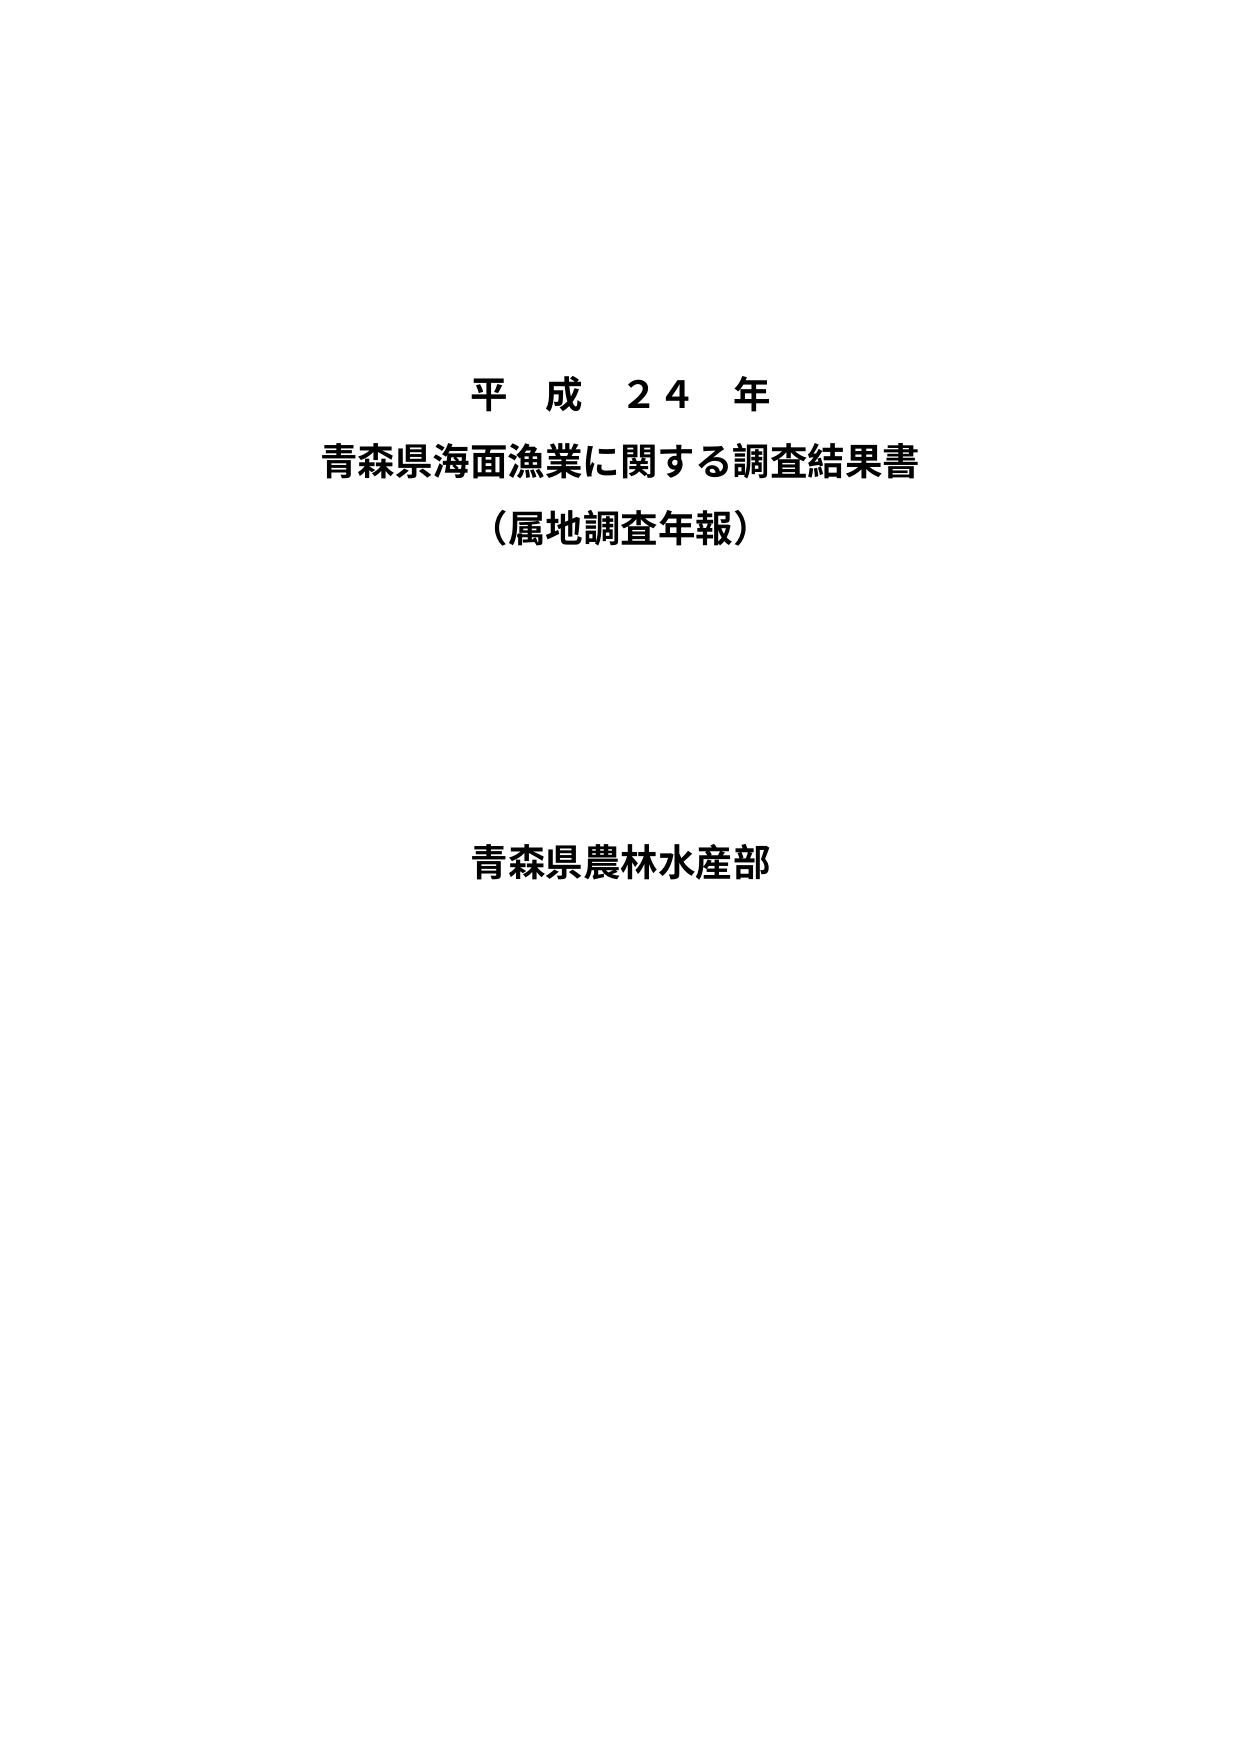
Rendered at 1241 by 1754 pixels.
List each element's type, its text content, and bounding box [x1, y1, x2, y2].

text 青森県海面漁業に関する調査結果書 [167, 435, 1074, 486]
text （属地調査年報） [167, 502, 1074, 553]
subtitle 平 成 ２４ 年 [167, 364, 1074, 420]
text 青森県農林水産部 [167, 836, 1074, 887]
